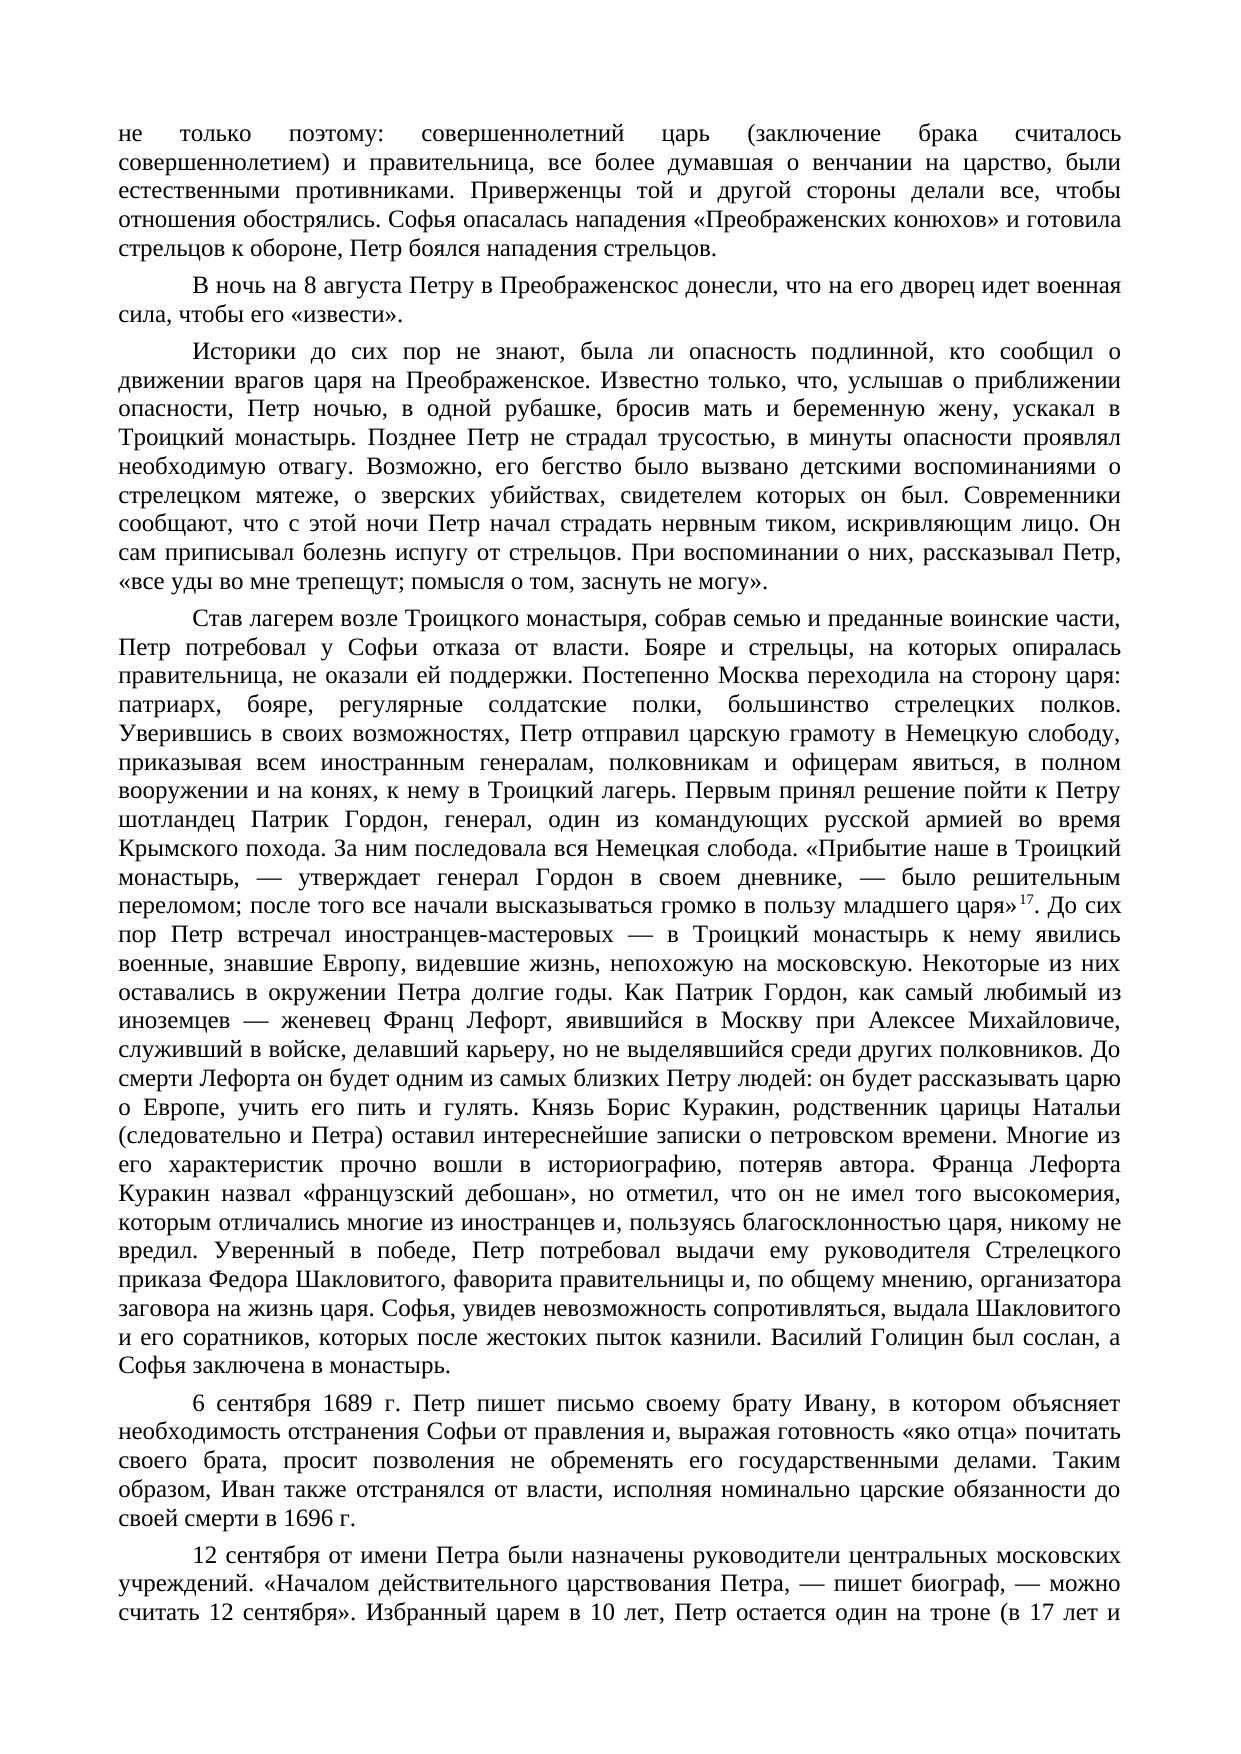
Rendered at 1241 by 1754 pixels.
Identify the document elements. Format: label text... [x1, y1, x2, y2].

text Став лагерем возле Троицкого монастыря, собрав семью и преданные воинские части, Петр потребовал у Софьи отказа от власти. Бояре и стрельцы, на которых опиралась правительница, не оказали ей поддержки. Постепенно Москва переходила на сторону царя: патриарх, бояре, регулярные солдатские полки, большинство стрелецких полков. Уверившись в своих возможностях, Петр отправил царскую грамоту в Немецкую слободу, приказывая всем иностранным генералам, полковникам и офицерам явиться, в полном вооружении и на конях, к нему в Троицкий лагерь. Первым принял решение пойти к Петру шотландец Патрик Гордон, генерал, один из командующих русской армией во время Крымского похода. За ним последовала вся Немецкая слобода. «Прибытие наше в Троицкий монастырь, — утверждает генерал Гордон в своем дневнике, — было решительным переломом; после того все начали высказываться громко в пользу младшего царя»17. До сих пор Петр встречал иностранцев-мастеровых — в Троицкий монастырь к нему явились военные, знавшие Европу, видевшие жизнь, непохожую на московскую. Некоторые из них оставались в окружении Петра долгие годы. Как Патрик Гордон, как самый любимый из иноземцев — женевец Франц Лефорт, явившийся в Москву при Алексее Михайловиче, служивший в войске, делавший карьеру, но не выделявшийся среди других полковников. До смерти Лефорта он будет одним из самых близких Петру людей: он будет рассказывать царю о Европе, учить его пить и гулять. Князь Борис Куракин, родственник царицы Натальи (следовательно и Петра) оставил интереснейшие записки о петровском времени. Многие из его характеристик прочно вошли в историографию, потеряв автора. Франца Лефорта Куракин назвал «французский дебошан», но отметил, что он не имел того высокомерия, которым отличались многие из иностранцев и, пользуясь благосклонностью царя, никому не вредил. Уверенный в победе, Петр потребовал выдачи ему руководителя Стрелецкого приказа Федора Шакловитого, фаворита правительницы и, по общему мнению, организатора заговора на жизнь царя. Софья, увидев невозможность сопротивляться, выдала Шакловитого и его соратников, которых после жестоких пыток казнили. Василий Голицин был сослан, а Софья заключена в монастырь. [118, 603, 1122, 1379]
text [118, 1540, 1122, 1626]
text 6 сентября 1689 г. Петр пишет письмо своему брату Ивану, в котором объясняет необходимость отстранения Софьи от правления и, выражая готовность «яко отца» почитать своего брата, просит позволения не обременять его государственными делами. Таким образом, Иван также отстранялся от власти, исполняя номинально царские обязанности до своей смерти в 1696 г. [118, 1388, 1122, 1531]
text Историки до сих пор не знают, была ли опасность подлинной, кто сообщил о движении врагов царя на Преображенское. Известно только, что, услышав о приближении опасности, Петр ночью, в одной рубашке, бросив мать и беременную жену, ускакал в Троицкий монастырь. Позднее Петр не страдал трусостью, в минуты опасности проявлял необходимую отвагу. Возможно, его бегство было вызвано детскими воспоминаниями о стрелецком мятеже, о зверских убийствах, свидетелем которых он был. Современники сообщают, что с этой ночи Петр начал страдать нервным тиком, искривляющим лицо. Он сам приписывал болезнь испугу от стрельцов. При воспоминании о них, рассказывал Петр, «все уды во мне трепещут; помысля о том, заснуть не могу». [118, 336, 1122, 595]
text В ночь на 8 августа Петру в Преображенскос донесли, что на его дворец идет военная сила, чтобы его «извести». [118, 270, 1122, 328]
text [118, 118, 1122, 262]
